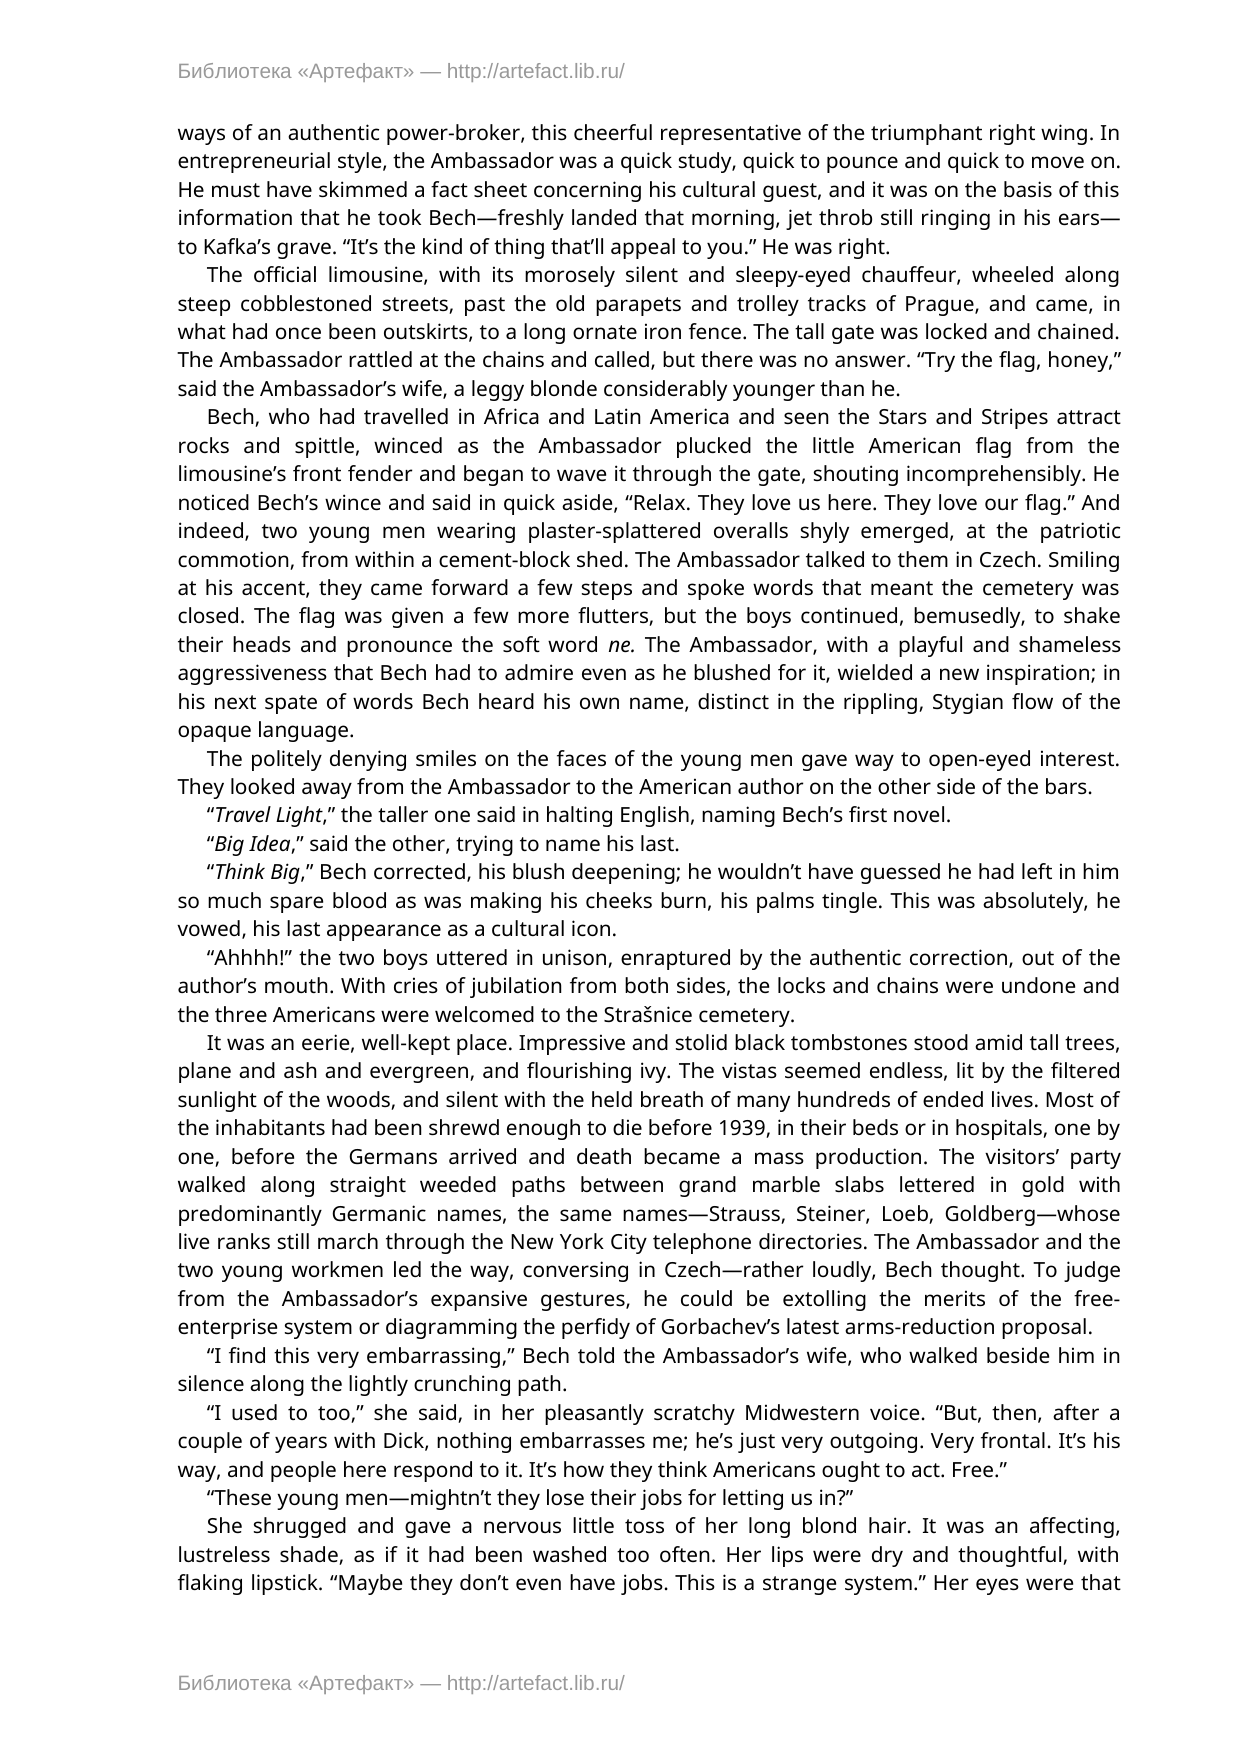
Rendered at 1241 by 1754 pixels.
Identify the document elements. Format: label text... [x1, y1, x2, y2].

text “Big Idea,” said the other, trying to name his last. [177, 829, 1122, 857]
text The official limousine, with its morosely silent and sleepy-eyed chauffeur, wheeled along steep cobblestoned streets, past the old parapets and trolley tracks of Prague, and came, in what had once been outskirts, to a long ornate iron fence. The tall gate was locked and chained. The Ambassador rattled at the chains and called, but there was no answer. “Try the flag, honey,” said the Ambassador’s wife, a leggy blonde considerably younger than he. [177, 260, 1122, 402]
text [177, 118, 1122, 260]
text “These young men—mightn’t they lose their jobs for letting us in?” [177, 1483, 1122, 1512]
text “Travel Light,” the taller one said in halting English, naming Bech’s first novel. [177, 801, 1122, 829]
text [177, 1512, 1122, 1597]
text “Ahhhh!” the two boys uttered in unison, enraptured by the authentic correction, out of the author’s mouth. With cries of jubilation from both sides, the locks and chains were undone and the three Americans were welcomed to the Strašnice cemetery. [177, 943, 1122, 1028]
text “I used to too,” she said, in her pleasantly scratchy Midwestern voice. “But, then, after a couple of years with Dick, nothing embarrasses me; he’s just very outgoing. Very frontal. It’s his way, and people here respond to it. It’s how they think Americans ought to act. Free.” [177, 1398, 1122, 1483]
text The politely denying smiles on the faces of the young men gave way to open-eyed interest. They looked away from the Ambassador to the American author on the other side of the bars. [177, 744, 1122, 801]
text “Think Big,” Bech corrected, his blush deepening; he wouldn’t have guessed he had left in him so much spare blood as was making his cheeks burn, his palms tingle. This was absolutely, he vowed, his last appearance as a cultural icon. [177, 857, 1122, 943]
text “I find this very embarrassing,” Bech told the Ambassador’s wife, who walked beside him in silence along the lightly crunching path. [177, 1341, 1122, 1398]
text Bech, who had travelled in Africa and Latin America and seen the Stars and Stripes attract rocks and spittle, winced as the Ambassador plucked the little American flag from the limousine’s front fender and began to wave it through the gate, shouting incomprehensibly. He noticed Bech’s wince and said in quick aside, “Relax. They love us here. They love our flag.” And indeed, two young men wearing plaster-splattered overalls shyly emerged, at the patriotic commotion, from within a cement-block shed. The Ambassador talked to them in Czech. Smiling at his accent, they came forward a few steps and spoke words that meant the cemetery was closed. The flag was given a few more flutters, but the boys continued, bemusedly, to shake their heads and pronounce the soft word ne. The Ambassador, with a playful and shameless aggressiveness that Bech had to admire even as he blushed for it, wielded a new inspiration; in his next spate of words Bech heard his own name, distinct in the rippling, Stygian flow of the opaque language. [177, 402, 1122, 744]
text It was an eerie, well-kept place. Impressive and stolid black tombstones stood amid tall trees, plane and ash and evergreen, and flourishing ivy. The vistas seemed endless, lit by the filtered sunlight of the woods, and silent with the held breath of many hundreds of ended lives. Most of the inhabitants had been shrewd enough to die before 1939, in their beds or in hospitals, one by one, before the Germans arrived and death became a mass production. The visitors’ party walked along straight weeded paths between grand marble slabs lettered in gold with predominantly Germanic names, the same names—Strauss, Steiner, Loeb, Goldberg—whose live ranks still march through the New York City telephone directories. The Ambassador and the two young workmen led the way, conversing in Czech—rather loudly, Bech thought. To judge from the Ambassador’s expansive gestures, he could be extolling the merits of the free-enterprise system or diagramming the perfidy of Gorbachev’s latest arms-reduction proposal. [177, 1028, 1122, 1341]
